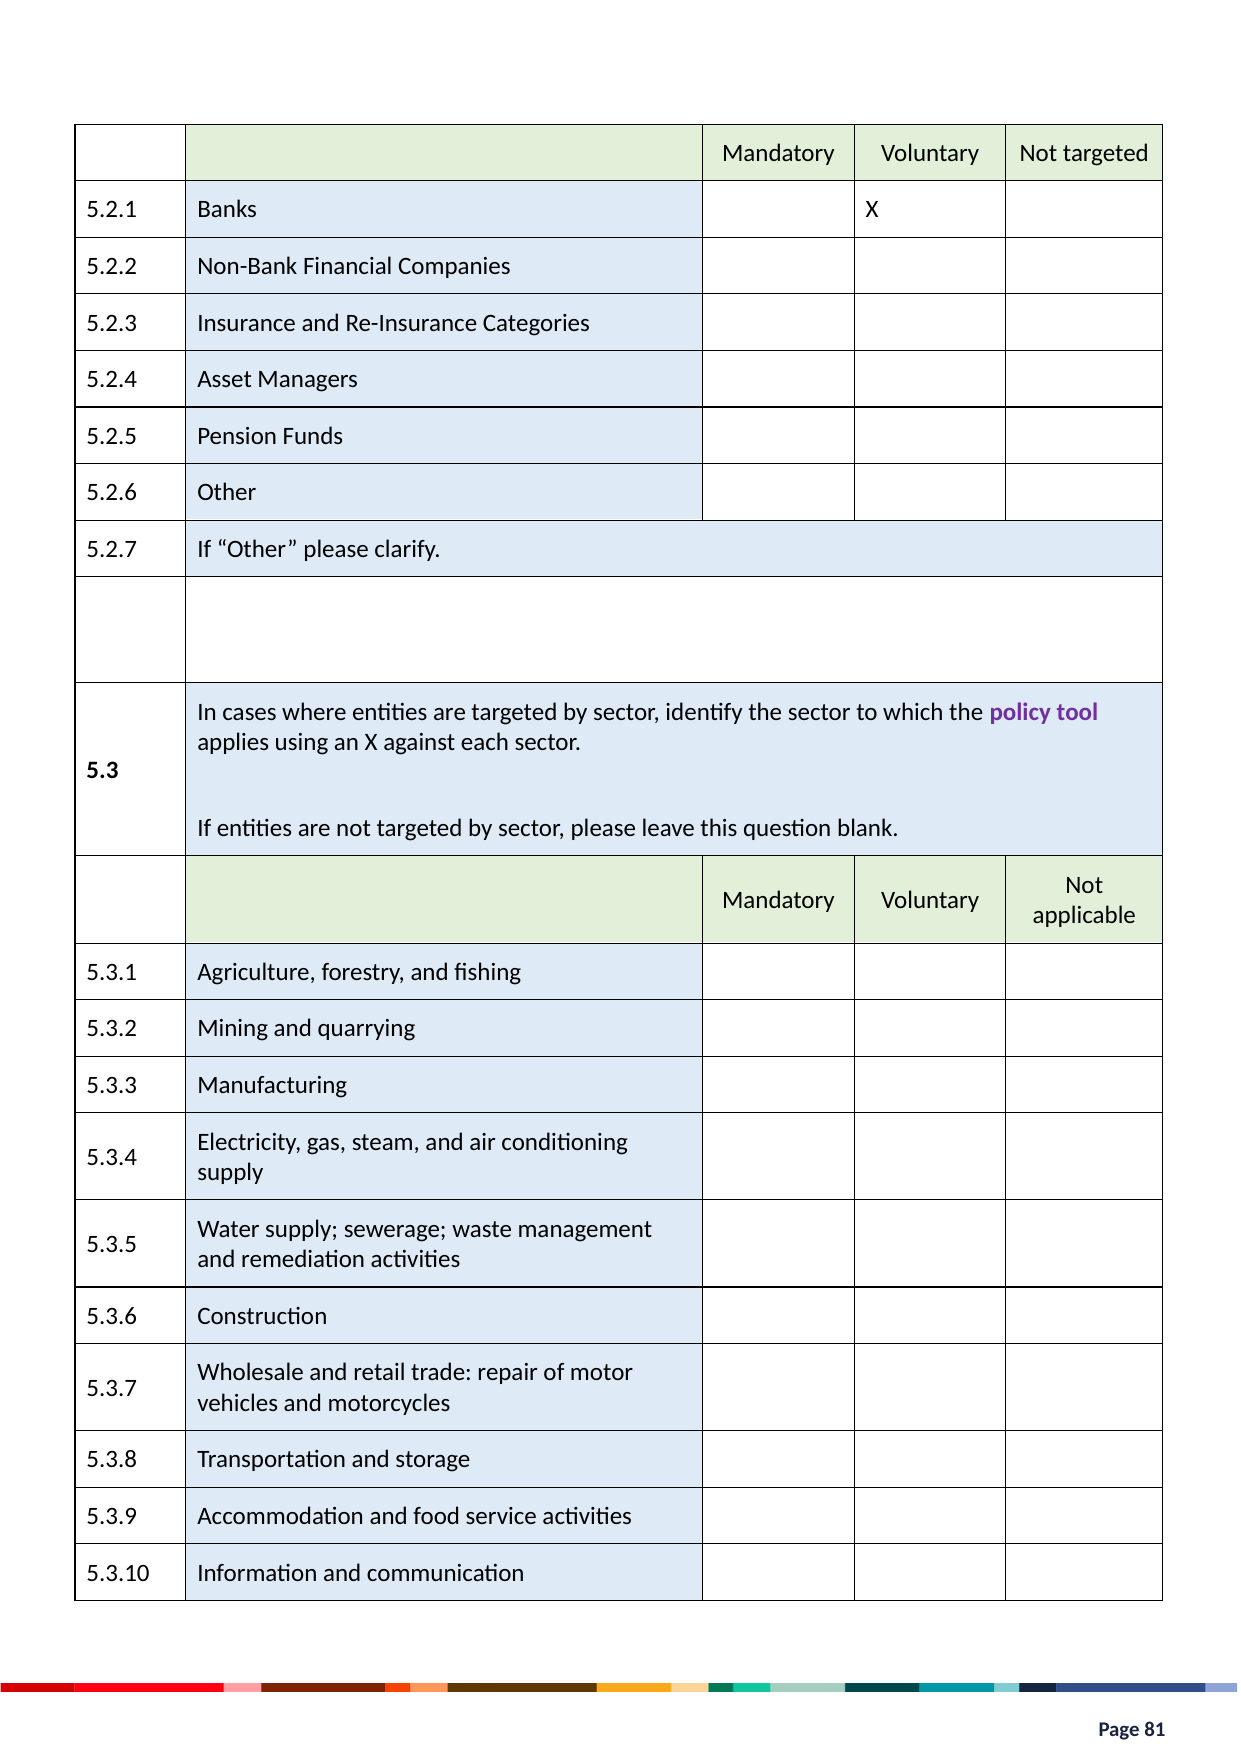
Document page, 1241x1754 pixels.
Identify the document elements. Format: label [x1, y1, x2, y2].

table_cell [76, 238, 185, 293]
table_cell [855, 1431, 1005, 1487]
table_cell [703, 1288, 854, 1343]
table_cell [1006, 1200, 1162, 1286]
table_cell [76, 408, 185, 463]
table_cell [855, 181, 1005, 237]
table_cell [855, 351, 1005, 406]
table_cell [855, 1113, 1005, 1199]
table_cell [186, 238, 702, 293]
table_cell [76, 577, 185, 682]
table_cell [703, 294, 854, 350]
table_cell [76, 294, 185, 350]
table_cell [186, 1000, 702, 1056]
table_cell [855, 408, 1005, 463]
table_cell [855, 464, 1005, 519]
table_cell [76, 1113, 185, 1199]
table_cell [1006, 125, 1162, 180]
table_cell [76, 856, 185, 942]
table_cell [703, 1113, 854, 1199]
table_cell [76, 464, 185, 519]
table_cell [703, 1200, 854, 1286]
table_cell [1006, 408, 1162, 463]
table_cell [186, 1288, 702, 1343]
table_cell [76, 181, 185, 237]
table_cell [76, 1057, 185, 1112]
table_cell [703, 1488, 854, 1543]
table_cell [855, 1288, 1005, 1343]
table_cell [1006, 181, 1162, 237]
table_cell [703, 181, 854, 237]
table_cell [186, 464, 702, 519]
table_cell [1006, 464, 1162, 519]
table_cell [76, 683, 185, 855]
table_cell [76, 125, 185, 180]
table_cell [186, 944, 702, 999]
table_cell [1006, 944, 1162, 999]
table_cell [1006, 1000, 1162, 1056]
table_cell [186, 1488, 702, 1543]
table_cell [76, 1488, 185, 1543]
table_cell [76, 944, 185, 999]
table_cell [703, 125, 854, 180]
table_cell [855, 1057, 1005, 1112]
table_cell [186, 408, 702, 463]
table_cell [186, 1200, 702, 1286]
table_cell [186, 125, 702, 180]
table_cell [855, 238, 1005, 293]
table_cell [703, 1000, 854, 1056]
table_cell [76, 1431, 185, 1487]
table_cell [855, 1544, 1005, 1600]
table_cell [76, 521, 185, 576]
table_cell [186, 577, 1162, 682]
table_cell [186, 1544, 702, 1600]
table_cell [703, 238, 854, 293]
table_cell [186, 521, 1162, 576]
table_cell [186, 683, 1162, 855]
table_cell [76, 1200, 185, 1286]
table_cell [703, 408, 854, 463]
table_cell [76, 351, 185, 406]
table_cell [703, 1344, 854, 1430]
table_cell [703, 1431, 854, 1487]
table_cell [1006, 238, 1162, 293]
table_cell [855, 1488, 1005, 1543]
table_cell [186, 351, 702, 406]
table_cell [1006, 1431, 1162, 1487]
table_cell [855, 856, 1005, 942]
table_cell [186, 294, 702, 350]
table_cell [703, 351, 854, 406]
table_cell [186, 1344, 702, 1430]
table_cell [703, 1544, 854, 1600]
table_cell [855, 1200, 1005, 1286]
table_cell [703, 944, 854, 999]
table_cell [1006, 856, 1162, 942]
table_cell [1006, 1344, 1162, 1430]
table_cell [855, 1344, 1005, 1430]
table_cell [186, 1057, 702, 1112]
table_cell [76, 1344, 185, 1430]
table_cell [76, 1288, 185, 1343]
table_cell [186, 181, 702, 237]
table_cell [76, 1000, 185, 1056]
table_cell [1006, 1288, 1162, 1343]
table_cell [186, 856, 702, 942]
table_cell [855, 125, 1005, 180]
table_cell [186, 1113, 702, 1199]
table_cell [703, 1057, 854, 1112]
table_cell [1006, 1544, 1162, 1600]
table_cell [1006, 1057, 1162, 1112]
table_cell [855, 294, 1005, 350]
picture [0, 1683, 1236, 1692]
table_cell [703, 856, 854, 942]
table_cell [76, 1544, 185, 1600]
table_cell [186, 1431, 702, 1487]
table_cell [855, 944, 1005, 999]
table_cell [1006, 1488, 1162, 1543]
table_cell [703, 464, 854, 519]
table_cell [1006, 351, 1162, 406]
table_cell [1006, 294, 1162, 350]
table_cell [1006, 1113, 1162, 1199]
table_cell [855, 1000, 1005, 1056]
